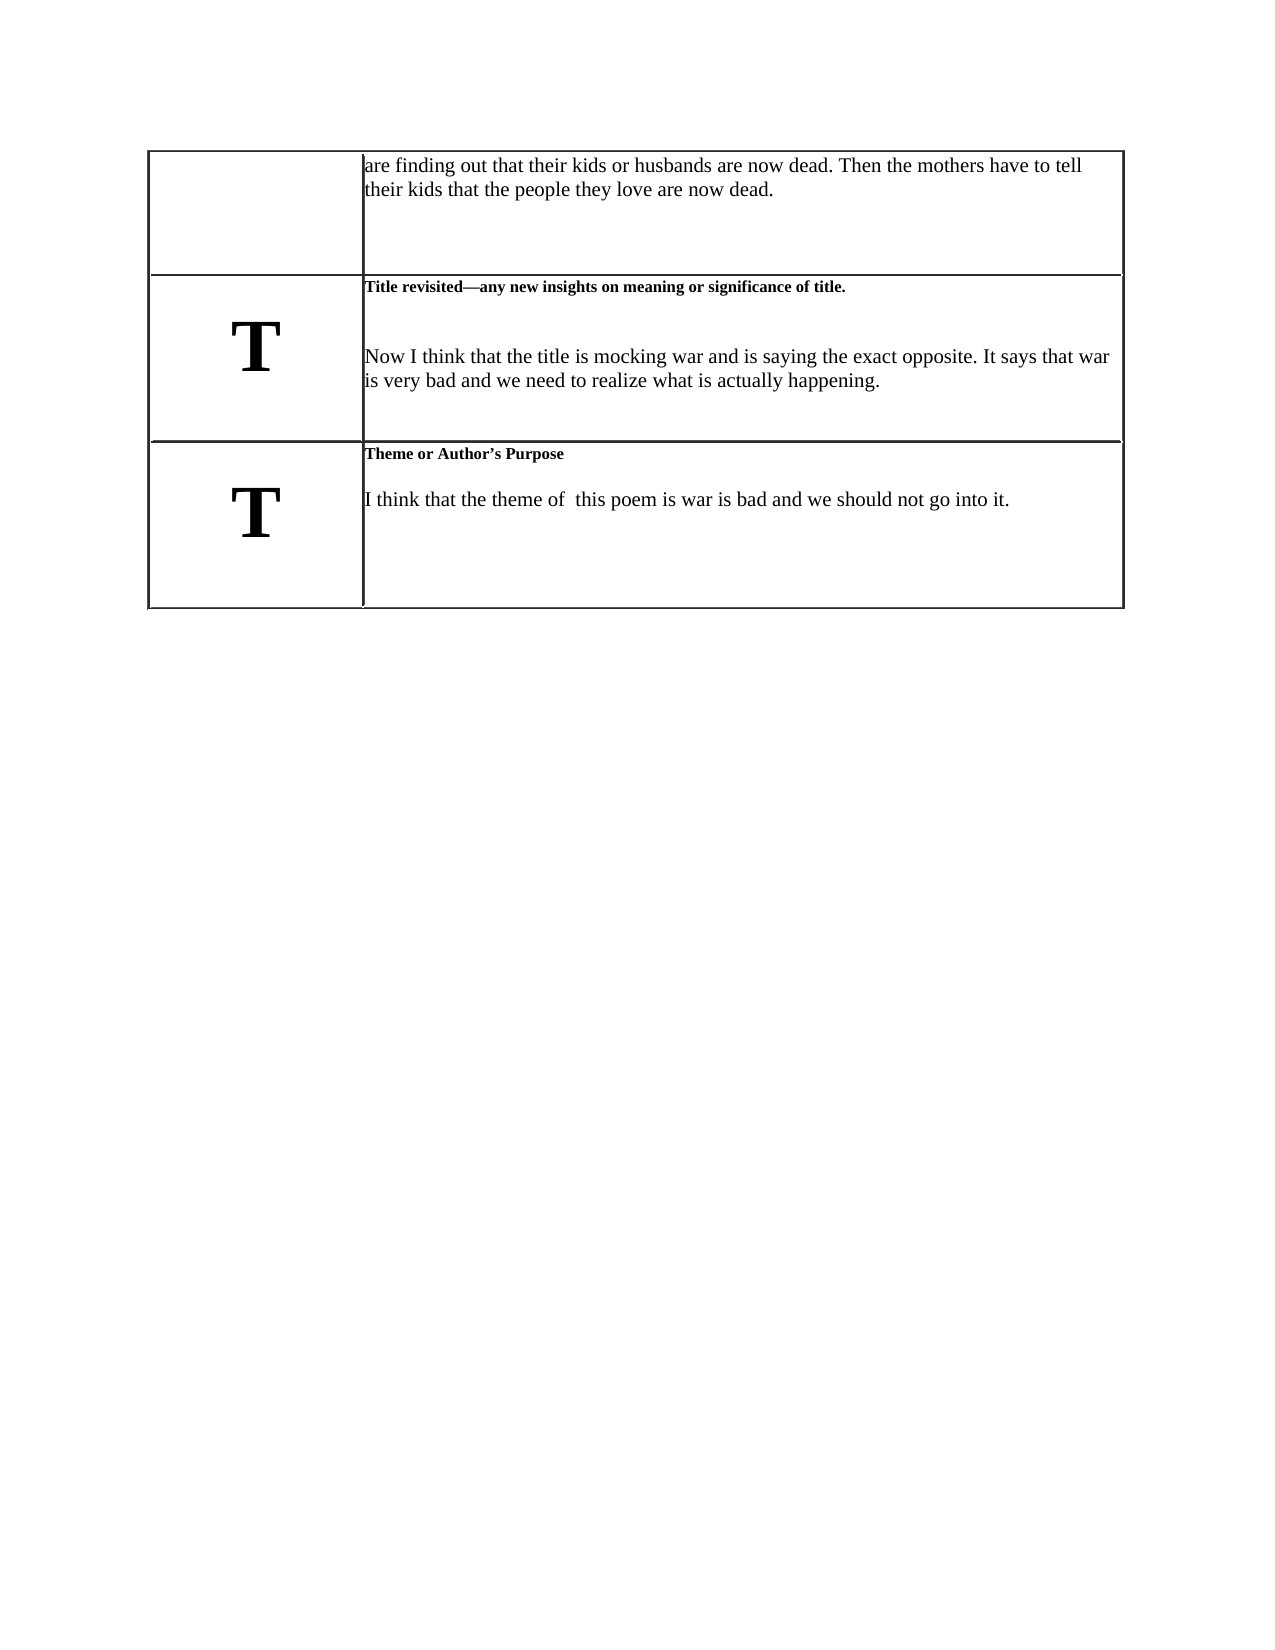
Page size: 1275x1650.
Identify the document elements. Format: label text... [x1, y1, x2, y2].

table_cell Theme or Author’s Purpose I think that the theme of this poem is war is bad and we should not go into it. [363, 440, 1123, 607]
table_cell S [151, 152, 363, 273]
table_cell T [151, 443, 363, 607]
table_cell T [151, 276, 361, 440]
table_cell Title revisited—any new insights on meaning or significance of title. Now I think that the title is mocking war and is saying the exact opposite. It says that war is very bad and we need to realize what is actually happening. [365, 274, 1123, 440]
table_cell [363, 153, 1122, 273]
